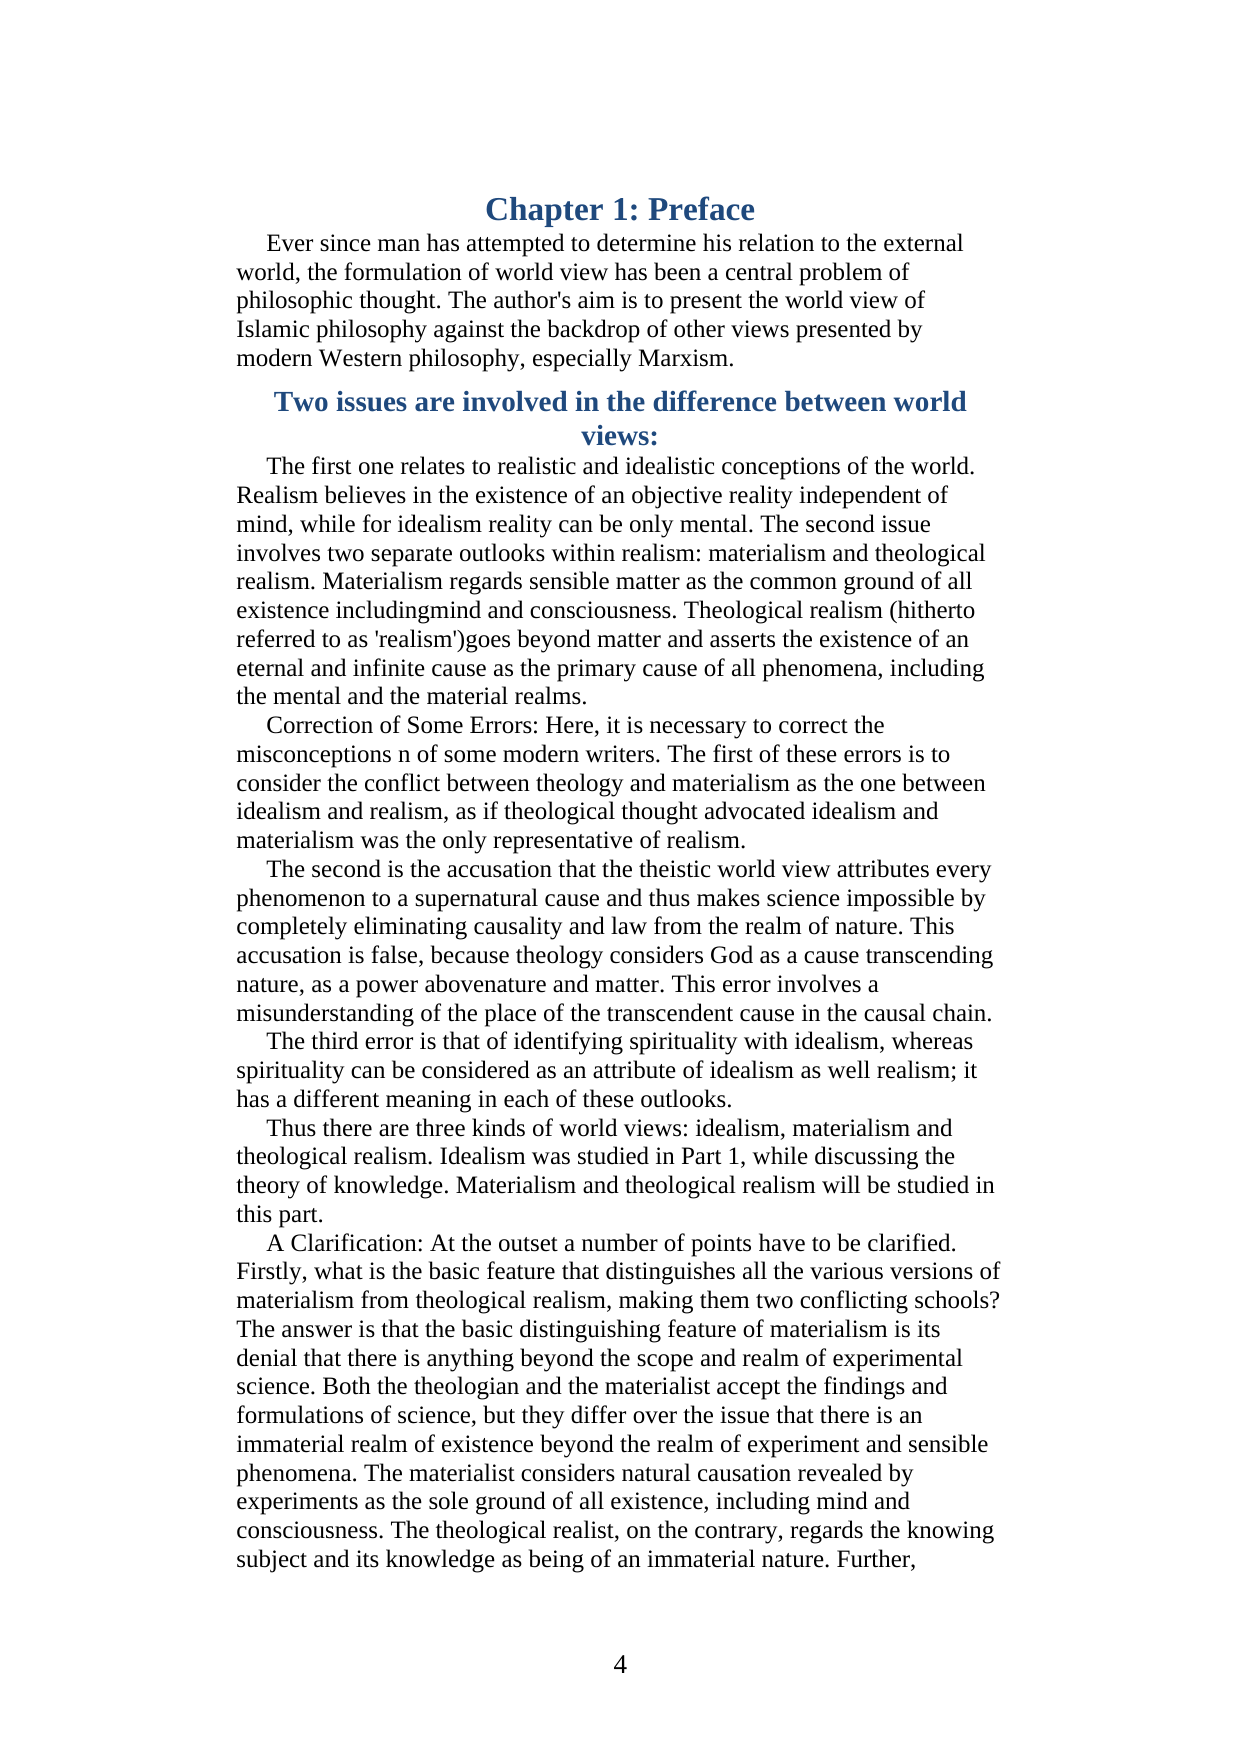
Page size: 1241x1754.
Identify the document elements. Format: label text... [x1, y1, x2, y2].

subtitle Two issues are involved in the difference between world views: [236, 384, 1004, 451]
subtitle Chapter 1: Preface [236, 190, 1004, 228]
text Correction of Some Errors: Here, it is necessary to correct the misconceptions n of some modern writers. The first of these errors is to consider the conflict between theology and materialism as the one between idealism and realism, as if theological thought advocated idealism and materialism was the only representative of realism. [236, 710, 1004, 854]
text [236, 1228, 1004, 1573]
text Thus there are three kinds of world views: idealism, materialism and theological realism. Idealism was studied in Part 1, while discussing the theory of knowledge. Materialism and theological realism will be studied in this part. [236, 1113, 1004, 1228]
text The first one relates to realistic and idealistic conceptions of the world. Realism believes in the existence of an objective reality independent of mind, while for idealism reality can be only mental. The second issue involves two separate outlooks within realism: materialism and theological realism. Materialism regards sensible matter as the common ground of all existence includingmind and consciousness. Theological realism (hitherto referred to as 'realism')goes beyond matter and asserts the existence of an eternal and infinite cause as the primary cause of all phenomena, including the mental and the material realms. [236, 451, 1004, 710]
text The second is the accusation that the theistic world view attributes every phenomenon to a supernatural cause and thus makes science impossible by completely eliminating causality and law from the realm of nature. This accusation is false, because theology considers God as a cause transcending nature, as a power abovenature and matter. This error involves a misunderstanding of the place of the transcendent cause in the causal chain. [236, 854, 1004, 1026]
text The third error is that of identifying spirituality with idealism, whereas spirituality can be considered as an attribute of idealism as well realism; it has a different meaning in each of these outlooks. [236, 1026, 1004, 1113]
text Ever since man has attempted to determine his relation to the external world, the formulation of world view has been a central problem of philosophic thought. The author's aim is to present the world view of Islamic philosophy against the backdrop of other views presented by modern Western philosophy, especially Marxism. [236, 228, 1004, 372]
